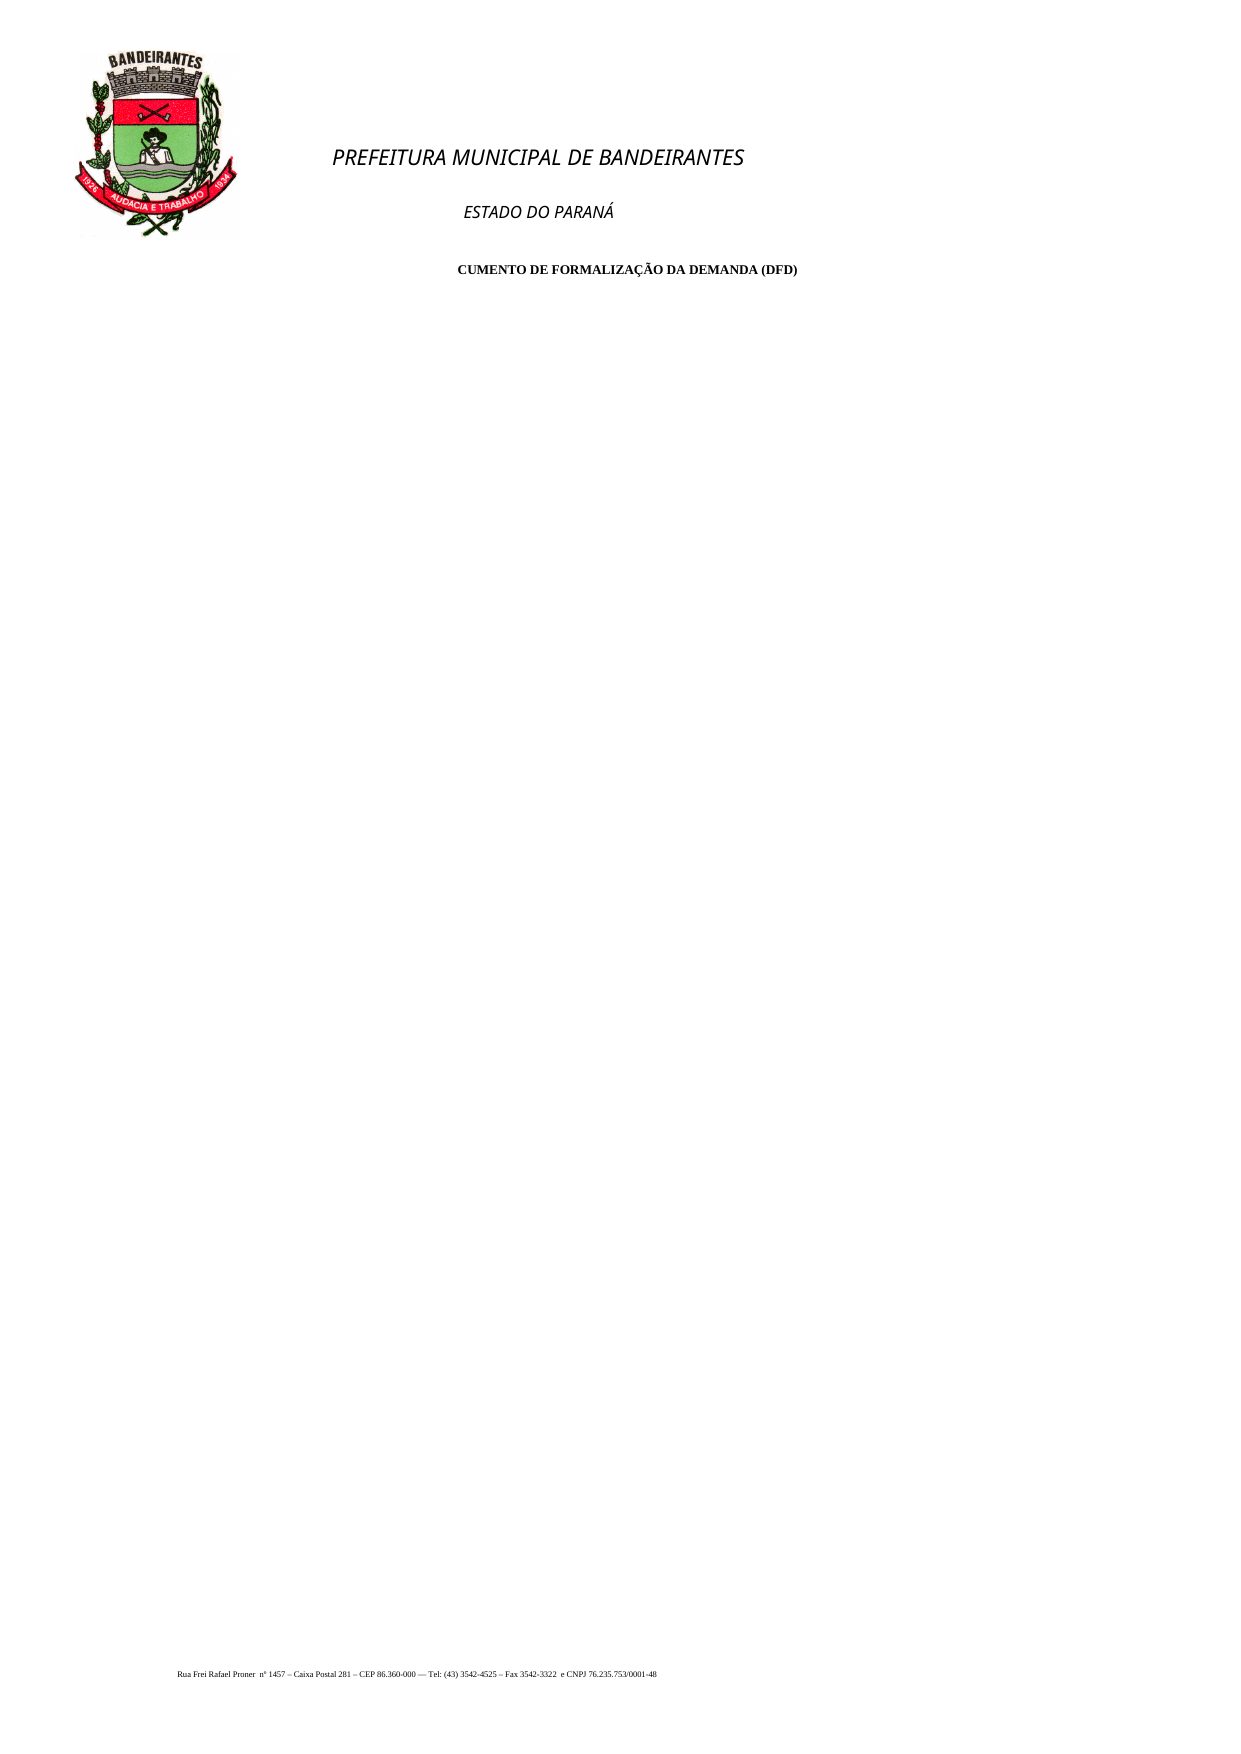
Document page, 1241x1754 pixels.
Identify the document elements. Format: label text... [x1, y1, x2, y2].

picture [73, 50, 239, 246]
text CUMENTO DE FORMALIZAÇÃO DA DEMANDA (DFD) [147, 251, 1107, 277]
